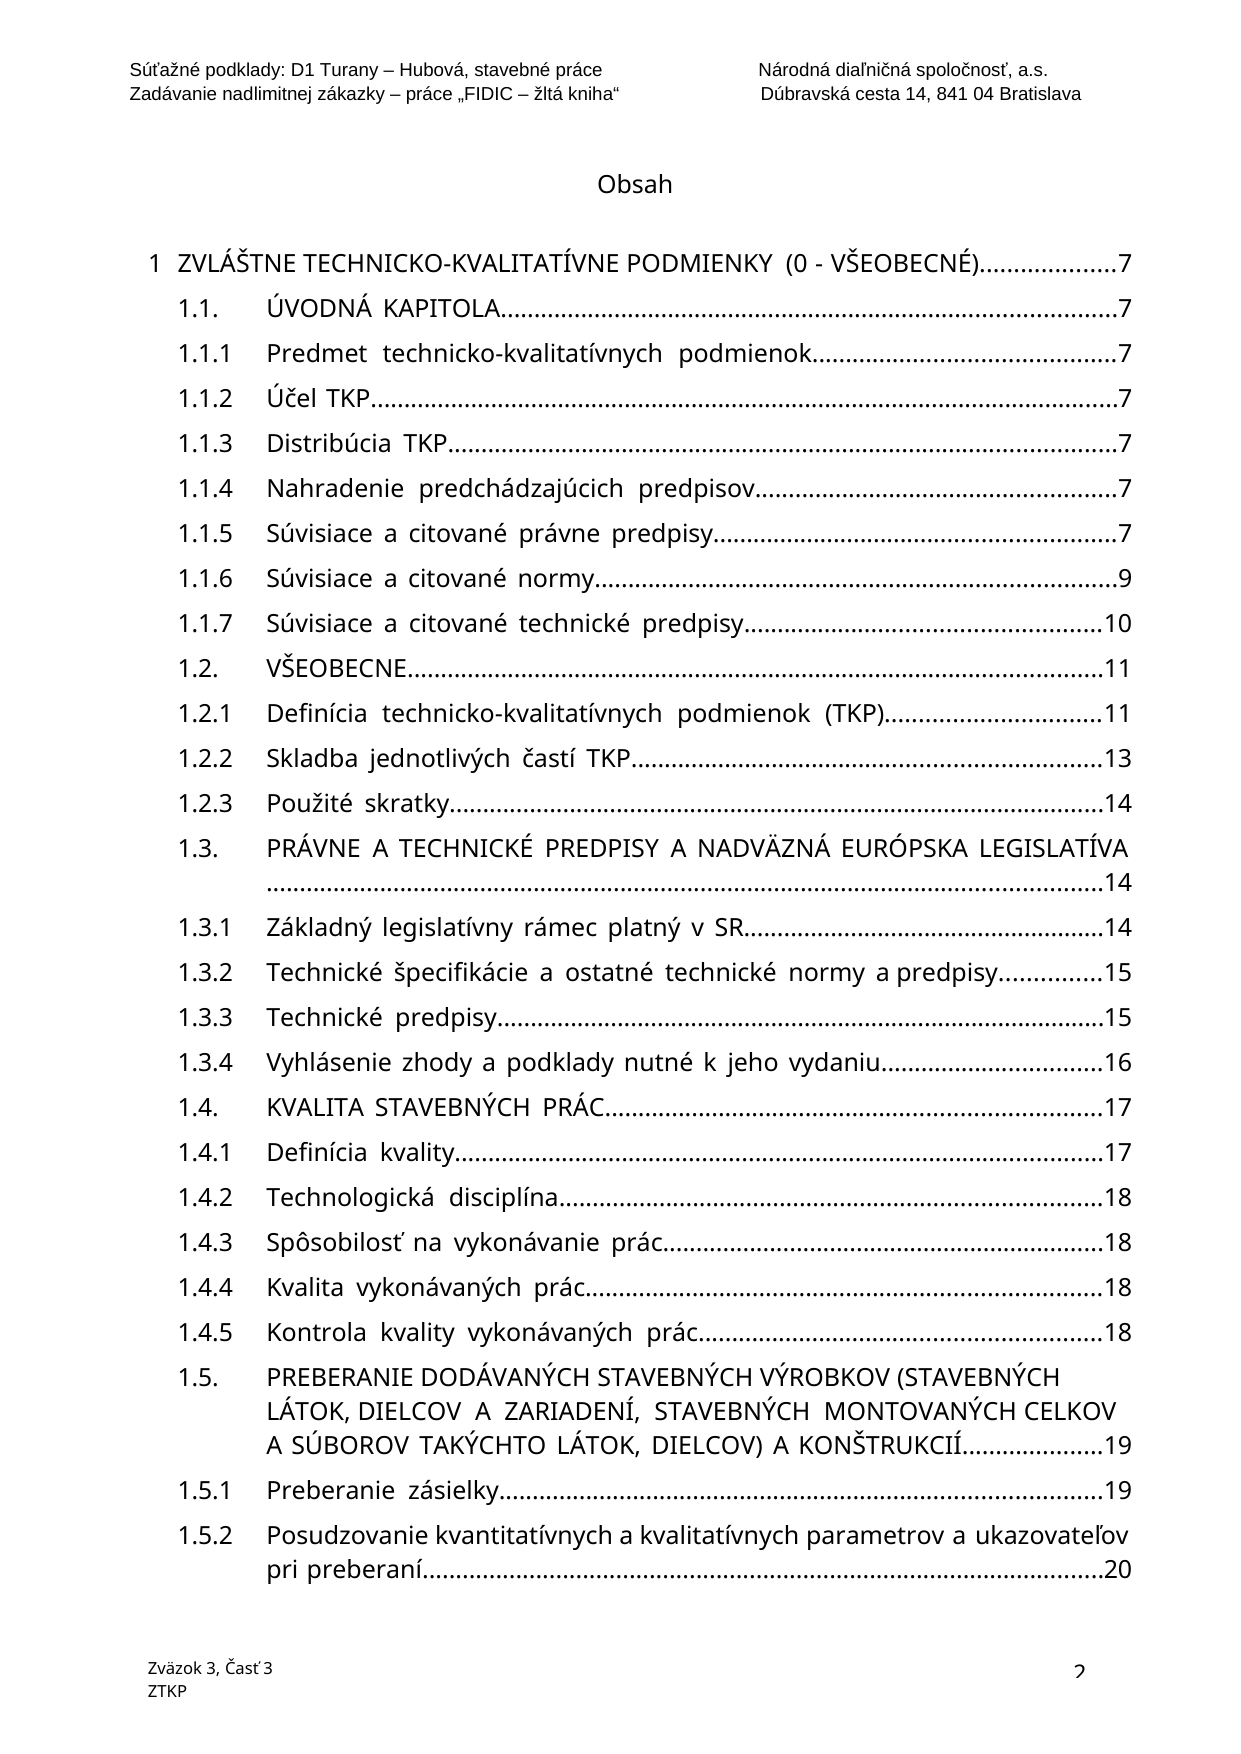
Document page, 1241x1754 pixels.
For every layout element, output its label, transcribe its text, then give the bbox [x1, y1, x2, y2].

text Obsah [200, 167, 1069, 201]
